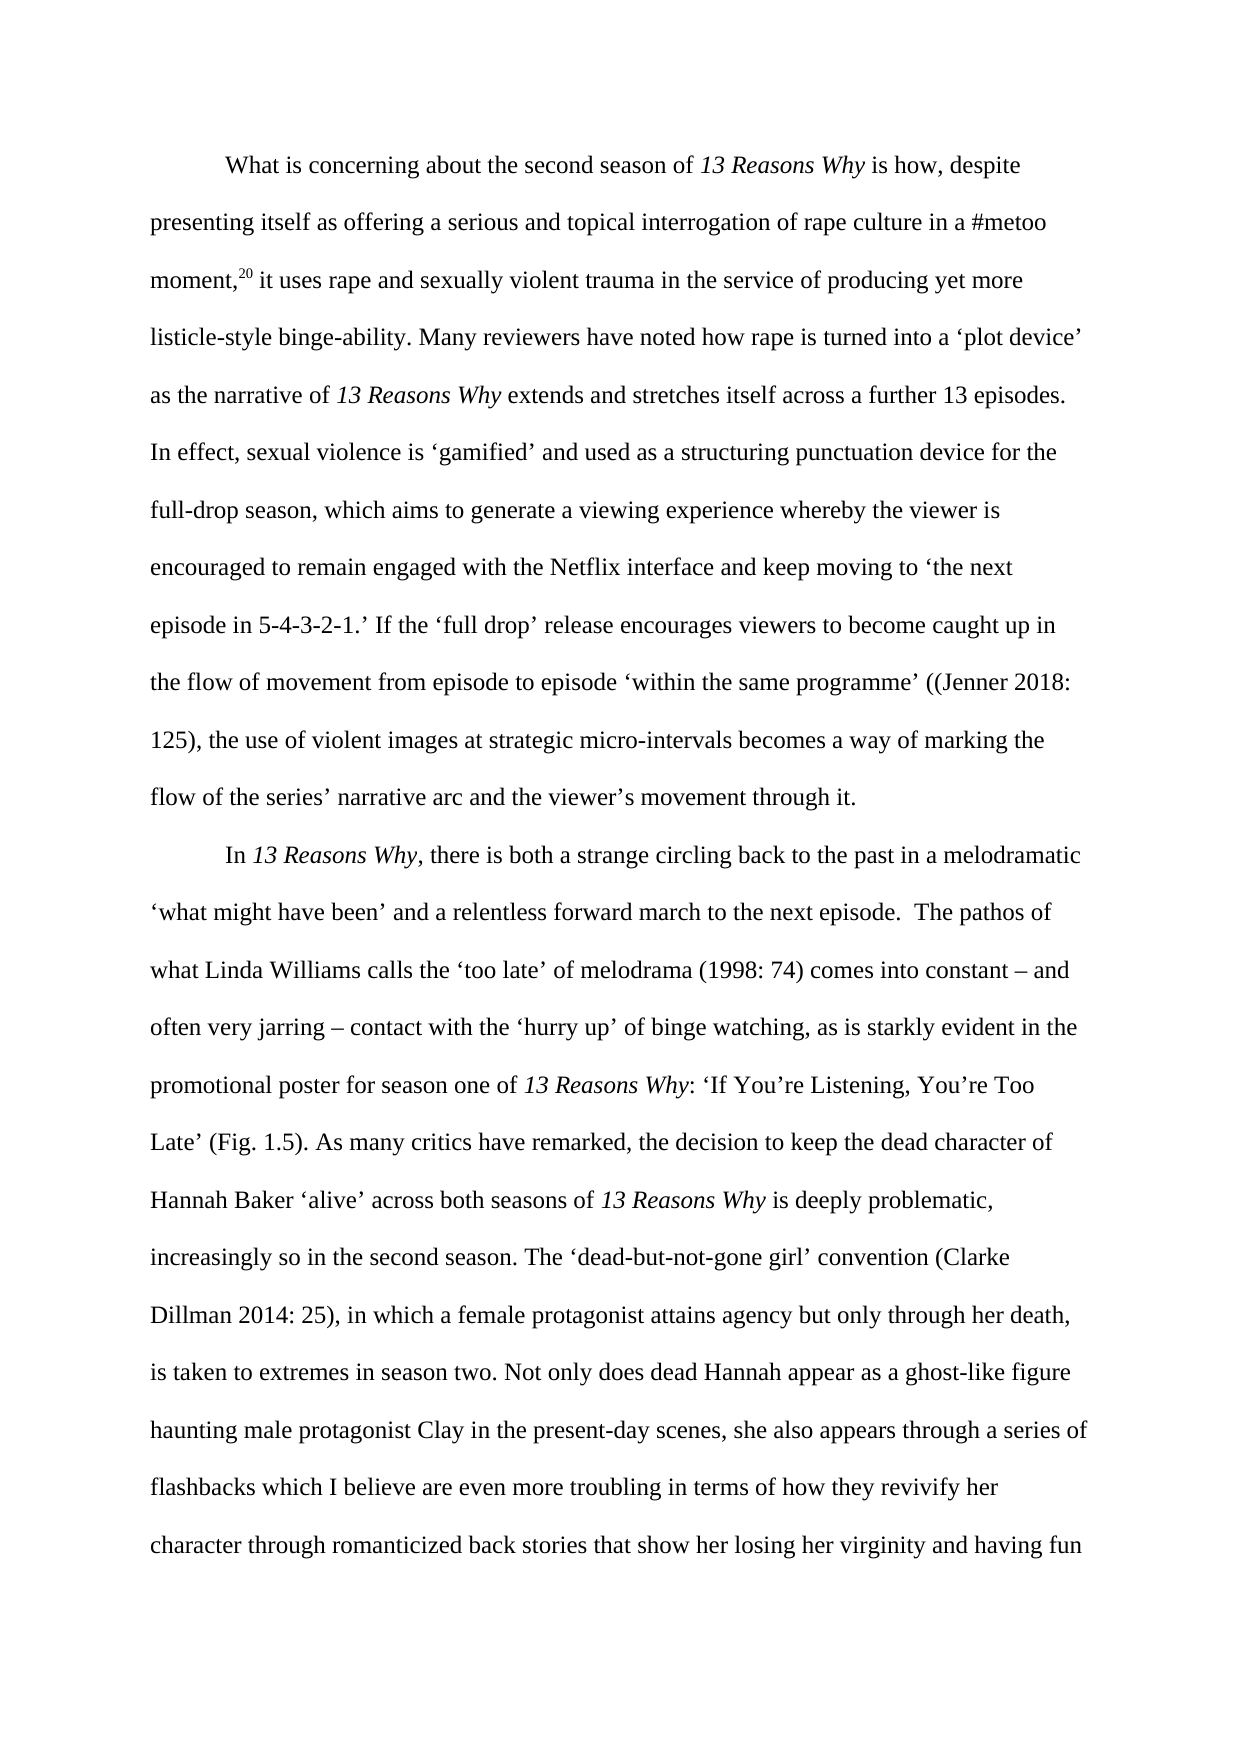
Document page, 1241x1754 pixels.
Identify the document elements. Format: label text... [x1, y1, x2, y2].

text What is concerning about the second season of 13 Reasons Why is how, despite presenting itself as offering a serious and topical interrogation of rape culture in a #metoo moment, it uses rape and sexually violent trauma in the service of producing yet more listicle-style binge-ability. Many reviewers have noted how rape is turned into a ‘plot device’ as the narrative of 13 Reasons Why extends and stretches itself across a further 13 episodes. In effect, sexual violence is ‘gamified’ and used as a structuring punctuation device for the full-drop season, which aims to generate a viewing experience whereby the viewer is encouraged to remain engaged with the Netflix interface and keep moving to ‘the next episode in 5-4-3-2-1.’ If the ‘full drop’ release encourages viewers to become caught up in the flow of movement from episode to episode ‘within the same programme’ ((Jenner 2018: 125), the use of violent images at strategic micro-intervals becomes a way of marking the flow of the series’ narrative arc and the viewer’s movement through it. [150, 150, 1090, 811]
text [150, 840, 1090, 1559]
